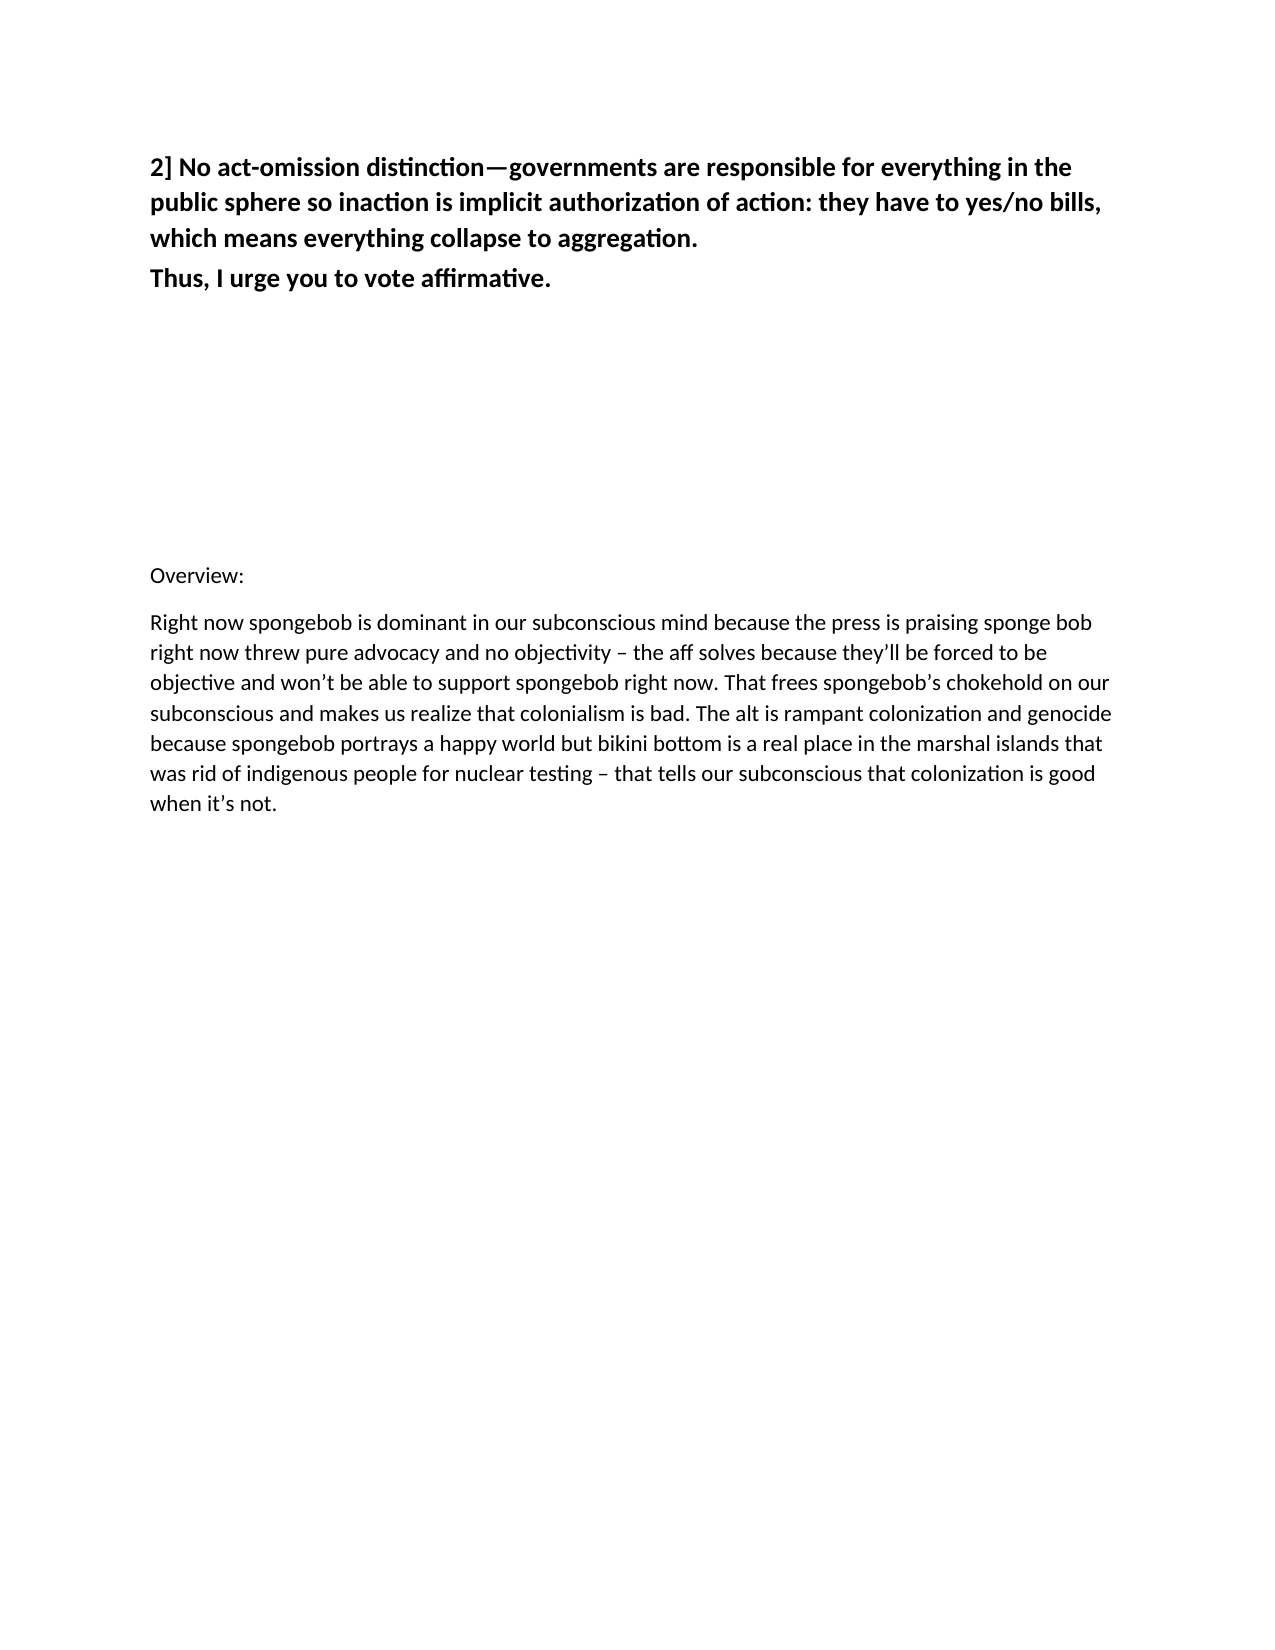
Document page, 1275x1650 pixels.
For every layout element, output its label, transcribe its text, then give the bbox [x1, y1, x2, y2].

subtitle 2] No act-omission distinction—governments are responsible for everything in the public sphere so inaction is implicit authorization of action: they have to yes/no bills, which means everything collapse to aggregation. [150, 150, 1125, 254]
text Right now spongebob is dominant in our subconscious mind because the press is praising sponge bob right now threw pure advocacy and no objectivity – the aff solves because they’ll be forced to be objective and won’t be able to support spongebob right now. That frees spongebob’s chokehold on our subconscious and makes us realize that colonialism is bad. The alt is rampant colonization and genocide because spongebob portrays a happy world but bikini bottom is a real place in the marshal islands that was rid of indigenous people for nuclear testing – that tells our subconscious that colonization is good when it’s not. [150, 608, 1125, 817]
subtitle Thus, I urge you to vote affirmative. [150, 261, 1125, 294]
text Overview: [150, 531, 1125, 589]
